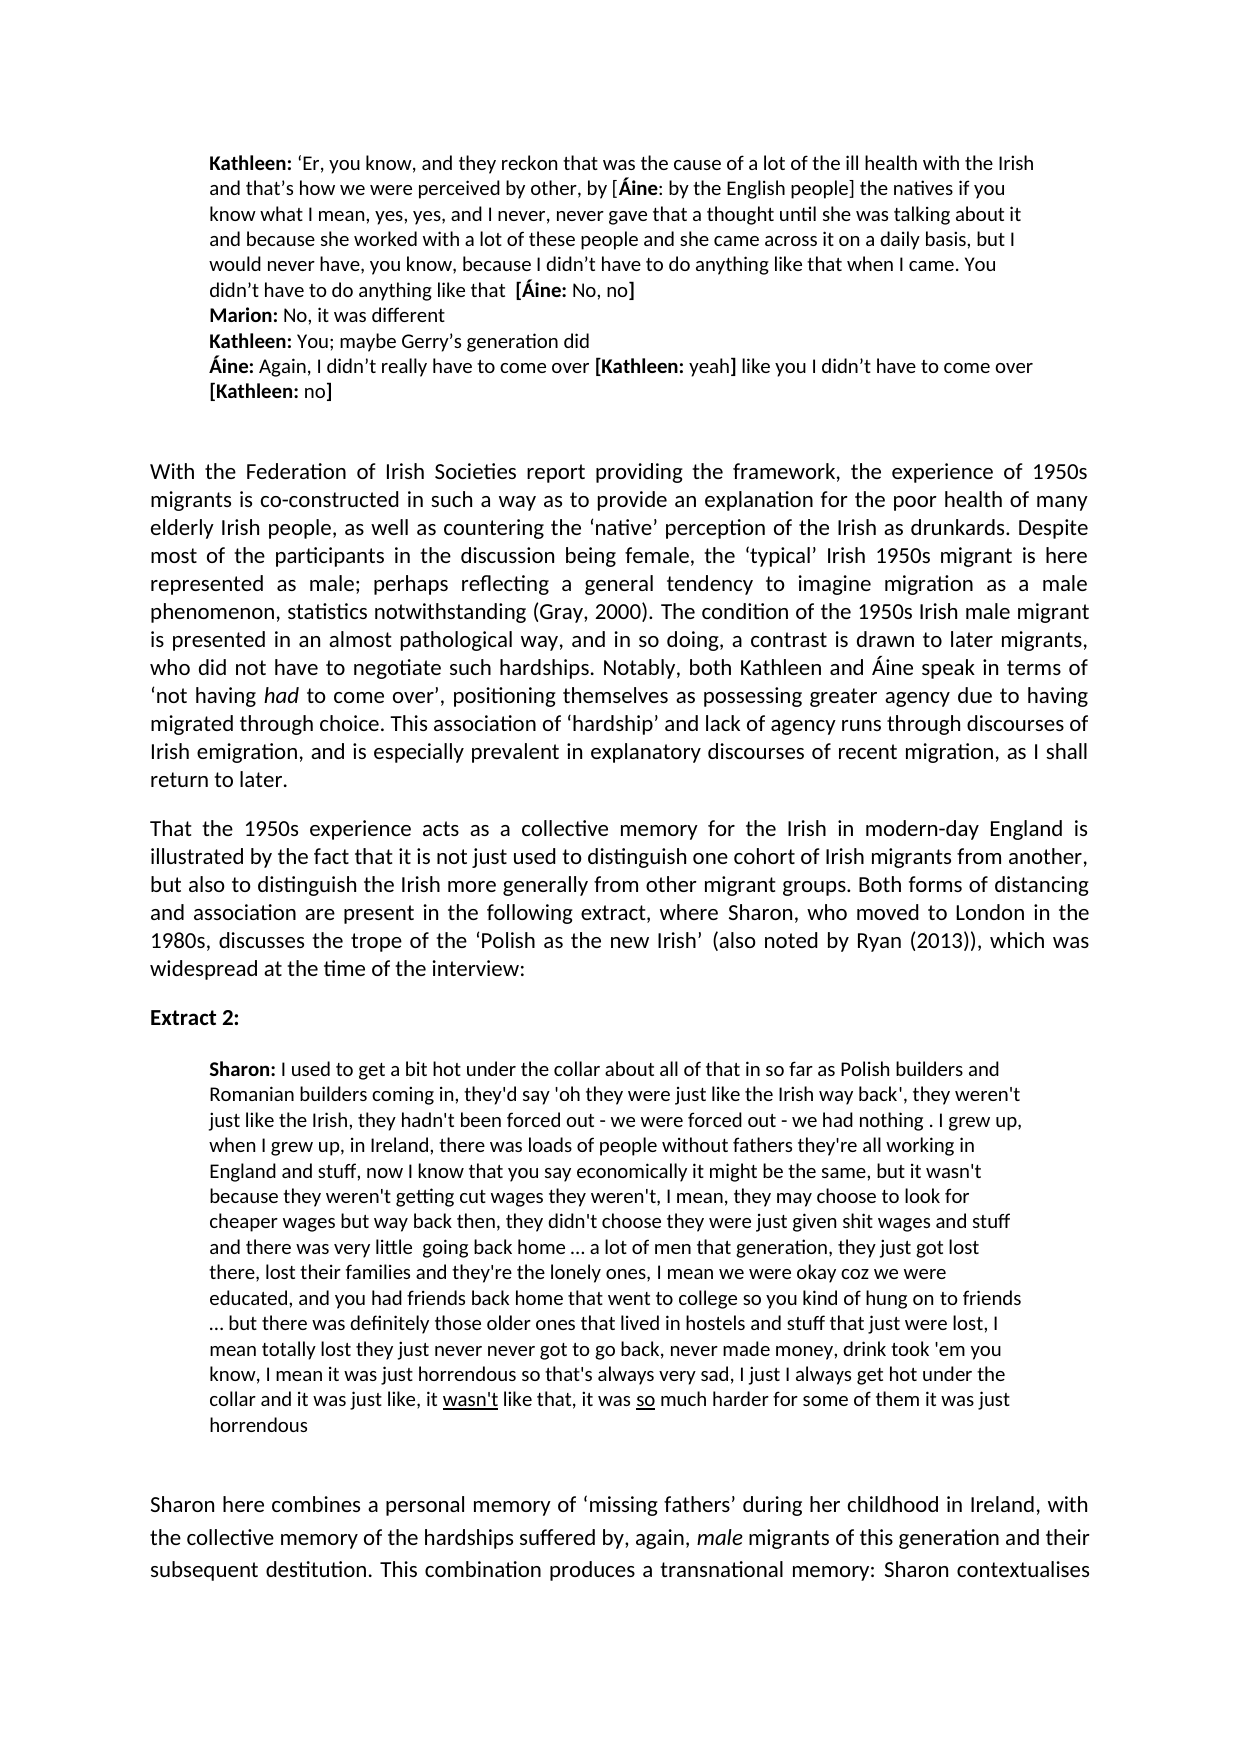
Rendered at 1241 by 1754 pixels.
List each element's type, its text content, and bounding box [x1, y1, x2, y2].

text Áine: Again, I didn’t really have to come over [Kathleen: yeah] like you I didn’t have to come over [Kathleen: no] [209, 353, 1036, 404]
text Marion: No, it was different [209, 302, 1036, 328]
text Kathleen: You; maybe Gerry’s generation did [209, 328, 1036, 353]
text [150, 1491, 1090, 1583]
text With the Federation of Irish Societies report providing the framework, the experience of 1950s migrants is co-constructed in such a way as to provide an explanation for the poor health of many elderly Irish people, as well as countering the ‘native’ perception of the Irish as drunkards. Despite most of the participants in the discussion being female, the ‘typical’ Irish 1950s migrant is here represented as male; perhaps reflecting a general tendency to imagine migration as a male phenomenon, statistics notwithstanding (Gray, 2000). The condition of the 1950s Irish male migrant is presented in an almost pathological way, and in so doing, a contrast is drawn to later migrants, who did not have to negotiate such hardships. Notably, both Kathleen and Áine speak in terms of ‘not having had to come over’, positioning themselves as possessing greater agency due to having migrated through choice. This association of ‘hardship’ and lack of agency runs through discourses of Irish emigration, and is especially prevalent in explanatory discourses of recent migration, as I shall return to later. [150, 457, 1090, 793]
text Sharon: I used to get a bit hot under the collar about all of that in so far as Polish builders and Romanian builders coming in, they'd say 'oh they were just like the Irish way back', they weren't just like the Irish, they hadn't been forced out - we were forced out - we had nothing . I grew up, when I grew up, in Ireland, there was loads of people without fathers they're all working in England and stuff, now I know that you say economically it might be the same, but it wasn't because they weren't getting cut wages they weren't, I mean, they may choose to look for cheaper wages but way back then, they didn't choose they were just given shit wages and stuff and there was very little going back home … a lot of men that generation, they just got lost there, lost their families and they're the lonely ones, I mean we were okay coz we were educated, and you had friends back home that went to college so you kind of hung on to friends … but there was definitely those older ones that lived in hostels and stuff that just were lost, I mean totally lost they just never never got to go back, never made money, drink took 'em you know, I mean it was just horrendous so that's always very sad, I just I always get hot under the collar and it was just like, it wasn't like that, it was so much harder for some of them it was just horrendous [209, 1056, 1036, 1437]
text That the 1950s experience acts as a collective memory for the Irish in modern-day England is illustrated by the fact that it is not just used to distinguish one cohort of Irish migrants from another, but also to distinguish the Irish more generally from other migrant groups. Both forms of distancing and association are present in the following extract, where Sharon, who moved to London in the 1980s, discusses the trope of the ‘Polish as the new Irish’ (also noted by Ryan (2013)), which was widespread at the time of the interview: [150, 814, 1090, 982]
text Extract 2: [150, 1003, 1090, 1031]
text Kathleen: ‘Er, you know, and they reckon that was the cause of a lot of the ill health with the Irish and that’s how we were perceived by other, by [Áine: by the English people] the natives if you know what I mean, yes, yes, and I never, never gave that a thought until she was talking about it and because she worked with a lot of these people and she came across it on a daily basis, but I would never have, you know, because I didn’t have to do anything like that when I came. You didn’t have to do anything like that [Áine: No, no] [209, 150, 1036, 302]
